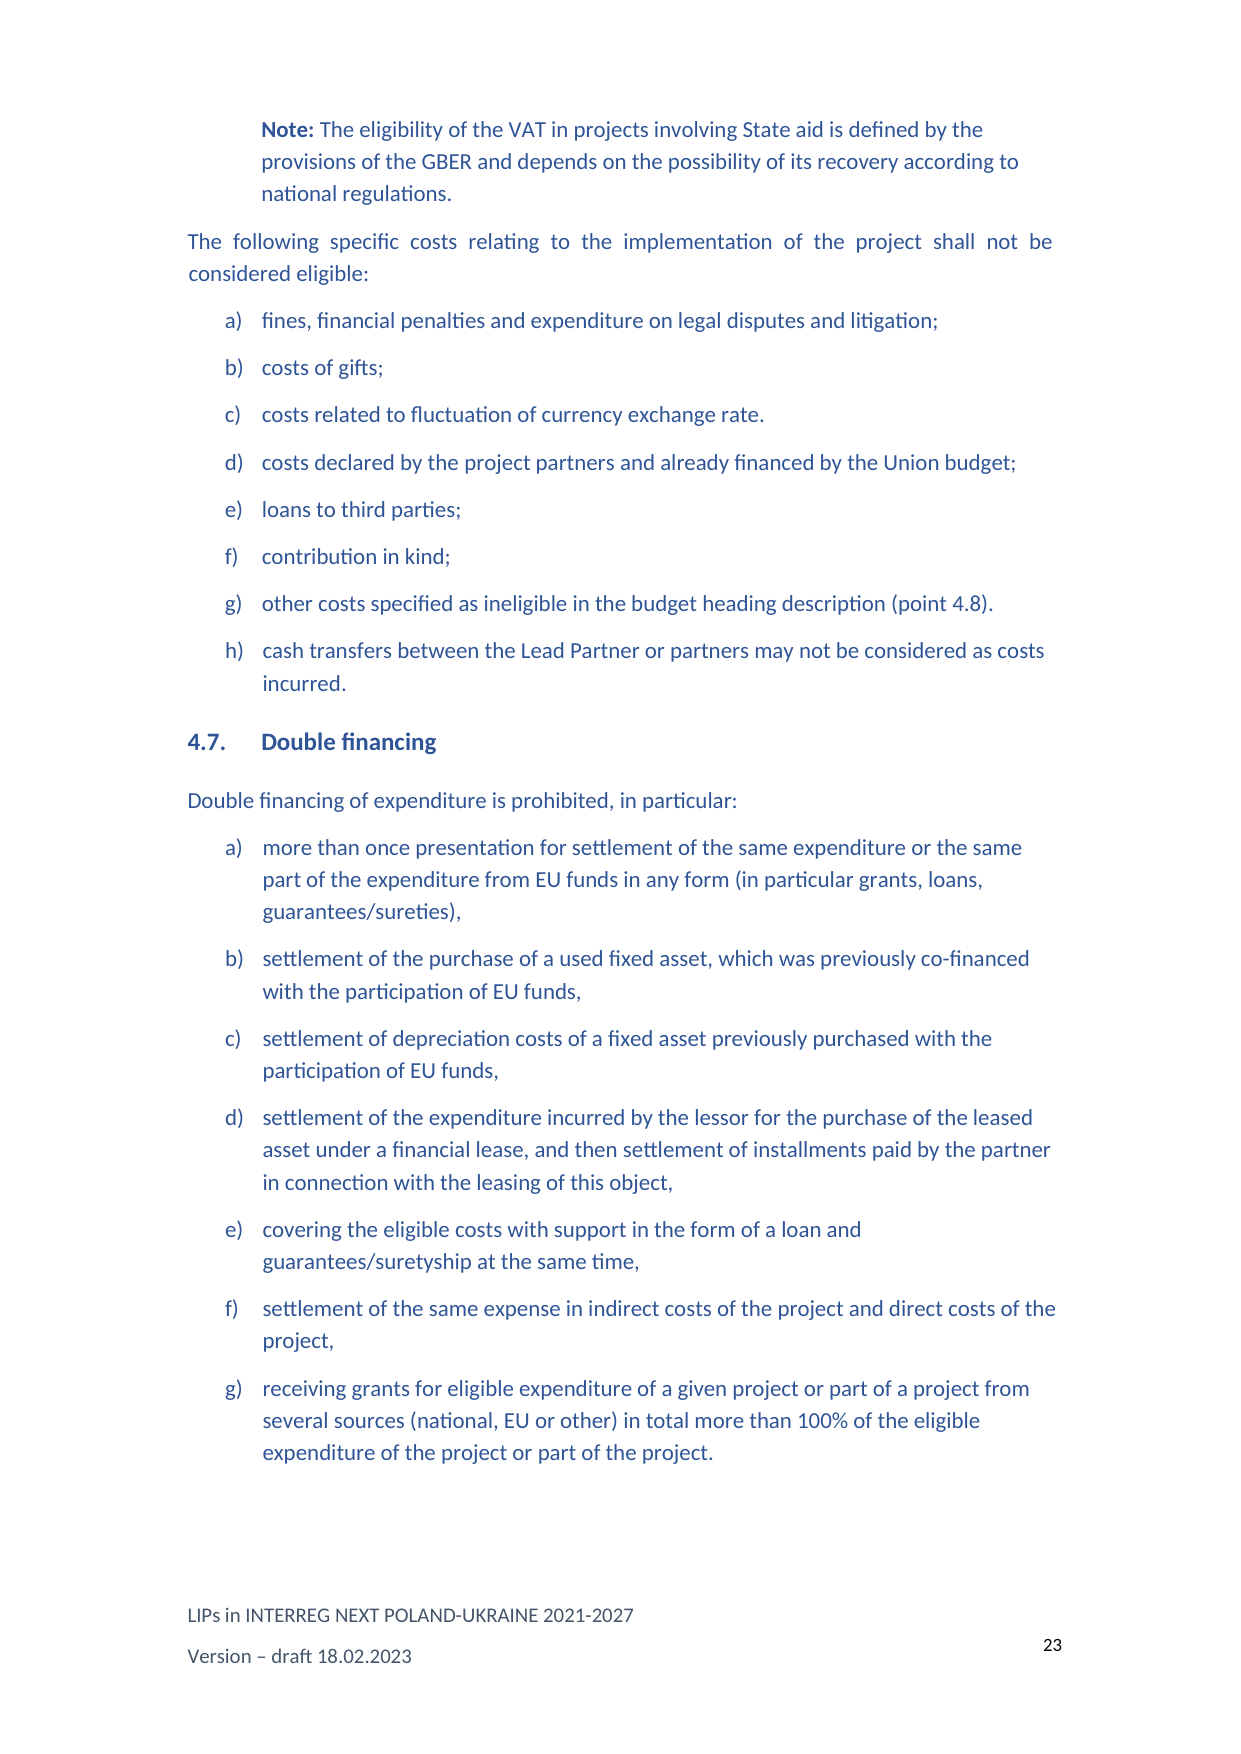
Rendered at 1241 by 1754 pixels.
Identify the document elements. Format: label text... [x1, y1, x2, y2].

list fines, financial penalties and expenditure on legal disputes and litigation; [224, 306, 1062, 334]
list covering the eligible costs with support in the form of a loan and guarantees/suretyship at the same time, [225, 1215, 1062, 1275]
list cash transfers between the Lead Partner or partners may not be considered as costs incurred. [225, 636, 1062, 697]
text Double financing of expenditure is prohibited, in particular: [187, 786, 1054, 814]
list loans to third parties; [224, 495, 1062, 523]
text The following specific costs relating to the implementation of the project shall not be considered eligible: [187, 227, 1054, 287]
list other costs specified as ineligible in the budget heading description (point 4.8). [224, 589, 1062, 617]
list settlement of depreciation costs of a fixed asset previously purchased with the participation of EU funds, [225, 1024, 1062, 1084]
list settlement of the expenditure incurred by the lessor for the purchase of the leased asset under a financial lease, and then settlement of installments paid by the partner in connection with the leasing of this object, [225, 1103, 1062, 1196]
list settlement of the same expense in indirect costs of the project and direct costs of the project, [225, 1294, 1062, 1354]
list costs of gifts; [224, 353, 1062, 381]
list receiving grants for eligible expenditure of a given project or part of a project from several sources (national, EU or other) in total more than 100% of the eligible expenditure of the project or part of the project. [225, 1374, 1062, 1466]
list costs declared by the project partners and already financed by the Union budget; [224, 448, 1062, 476]
list more than once presentation for settlement of the same expenditure or the same part of the expenditure from EU funds in any form (in particular grants, loans, guarantees/sureties), [225, 833, 1062, 925]
list settlement of the purchase of a used fixed asset, which was previously co-financed with the participation of EU funds, [225, 944, 1062, 1005]
text Note: The eligibility of the VAT in projects involving State aid is defined by the provisions of the GBER and depends on the possibility of its recovery according to national regulations. [261, 115, 1062, 208]
list contribution in kind; [224, 542, 1062, 570]
list costs related to fluctuation of currency exchange rate. [224, 401, 1062, 428]
subtitle Double financing [187, 726, 1054, 756]
